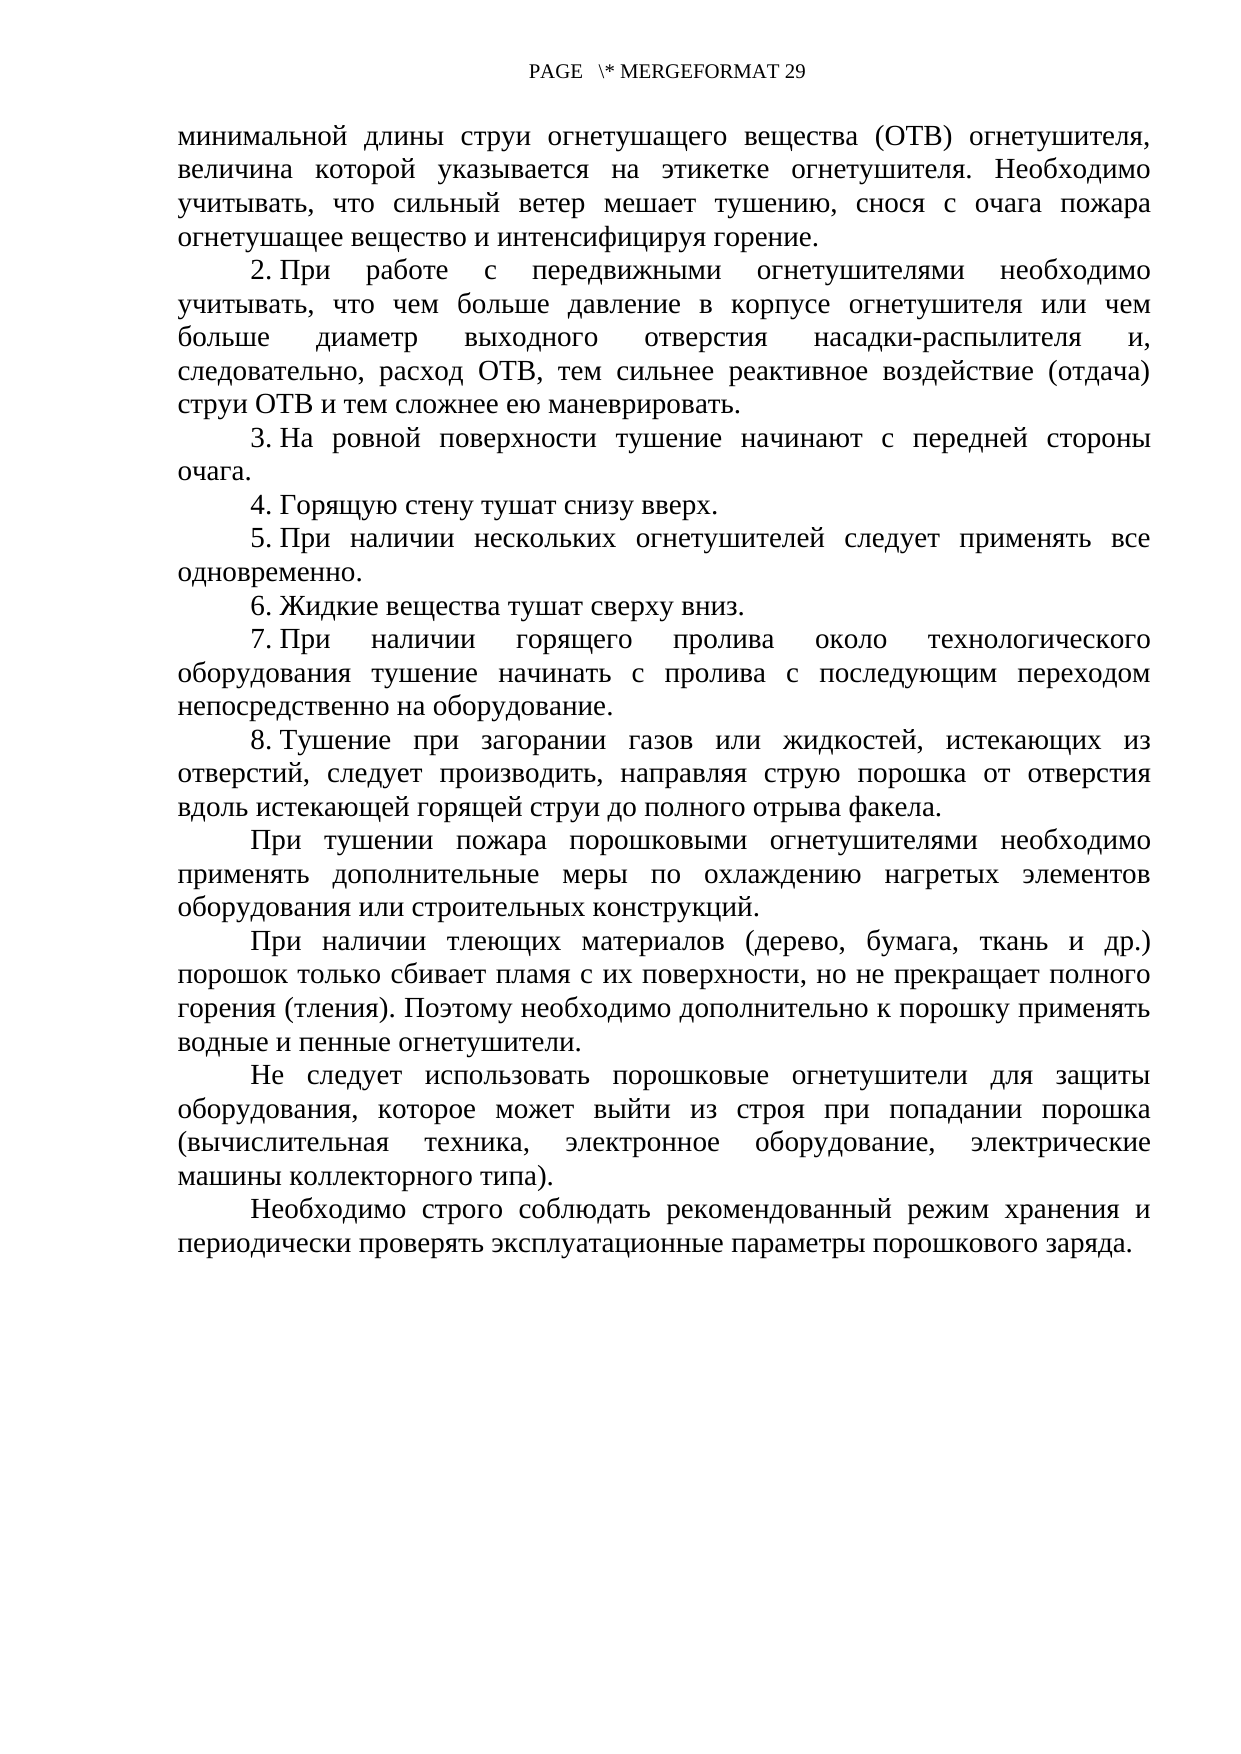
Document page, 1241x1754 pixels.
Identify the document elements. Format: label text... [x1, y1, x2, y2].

text 8. Тушение при загорании газов или жидкостей, истекающих из отверстий, следует производить, направляя струю порошка от отверстия вдоль истекающей горящей струи до полного отрыва факела. [177, 722, 1152, 822]
text 3. На ровной поверхности тушение начинают с передней стороны очага. [177, 420, 1152, 487]
text 4. Горящую стену тушат снизу вверх. [177, 487, 1152, 521]
text 7. При наличии горящего пролива около технологического оборудования тушение начинать с пролива с последующим переходом непосредственно на оборудование. [177, 621, 1152, 722]
text При тушении пожара порошковыми огнетушителями необходимо применять дополнительные меры по охлаждению нагретых элементов оборудования или строительных конструкций. [177, 822, 1152, 923]
text При наличии тлеющих материалов (дерево, бумага, ткань и др.) порошок только сбивает пламя с их поверхности, но не прекращает полного горения (тления). Поэтому необходимо дополнительно к порошку применять водные и пенные огнетушители. [177, 923, 1152, 1057]
text 2. При работе с передвижными огнетушителями необходимо учитывать, что чем больше давление в корпусе огнетушителя или чем больше диаметр выходного отверстия насадки-распылителя и, следовательно, расход ОТВ, тем сильнее реактивное воздействие (отдача) струи ОТВ и тем сложнее ею маневрировать. [177, 252, 1152, 420]
text Необходимо строго соблюдать рекомендованный режим хранения и периодически проверять эксплуатационные параметры порошкового заряда. [177, 1191, 1152, 1258]
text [177, 118, 1152, 252]
text Не следует использовать порошковые огнетушители для защиты оборудования, которое может выйти из строя при попадании порошка (вычислительная техника, электронное оборудование, электрические машины коллекторного типа). [177, 1057, 1152, 1191]
text 6. Жидкие вещества тушат сверху вниз. [177, 588, 1152, 621]
text 5. При наличии нескольких огнетушителей следует применять все одновременно. [177, 521, 1152, 588]
